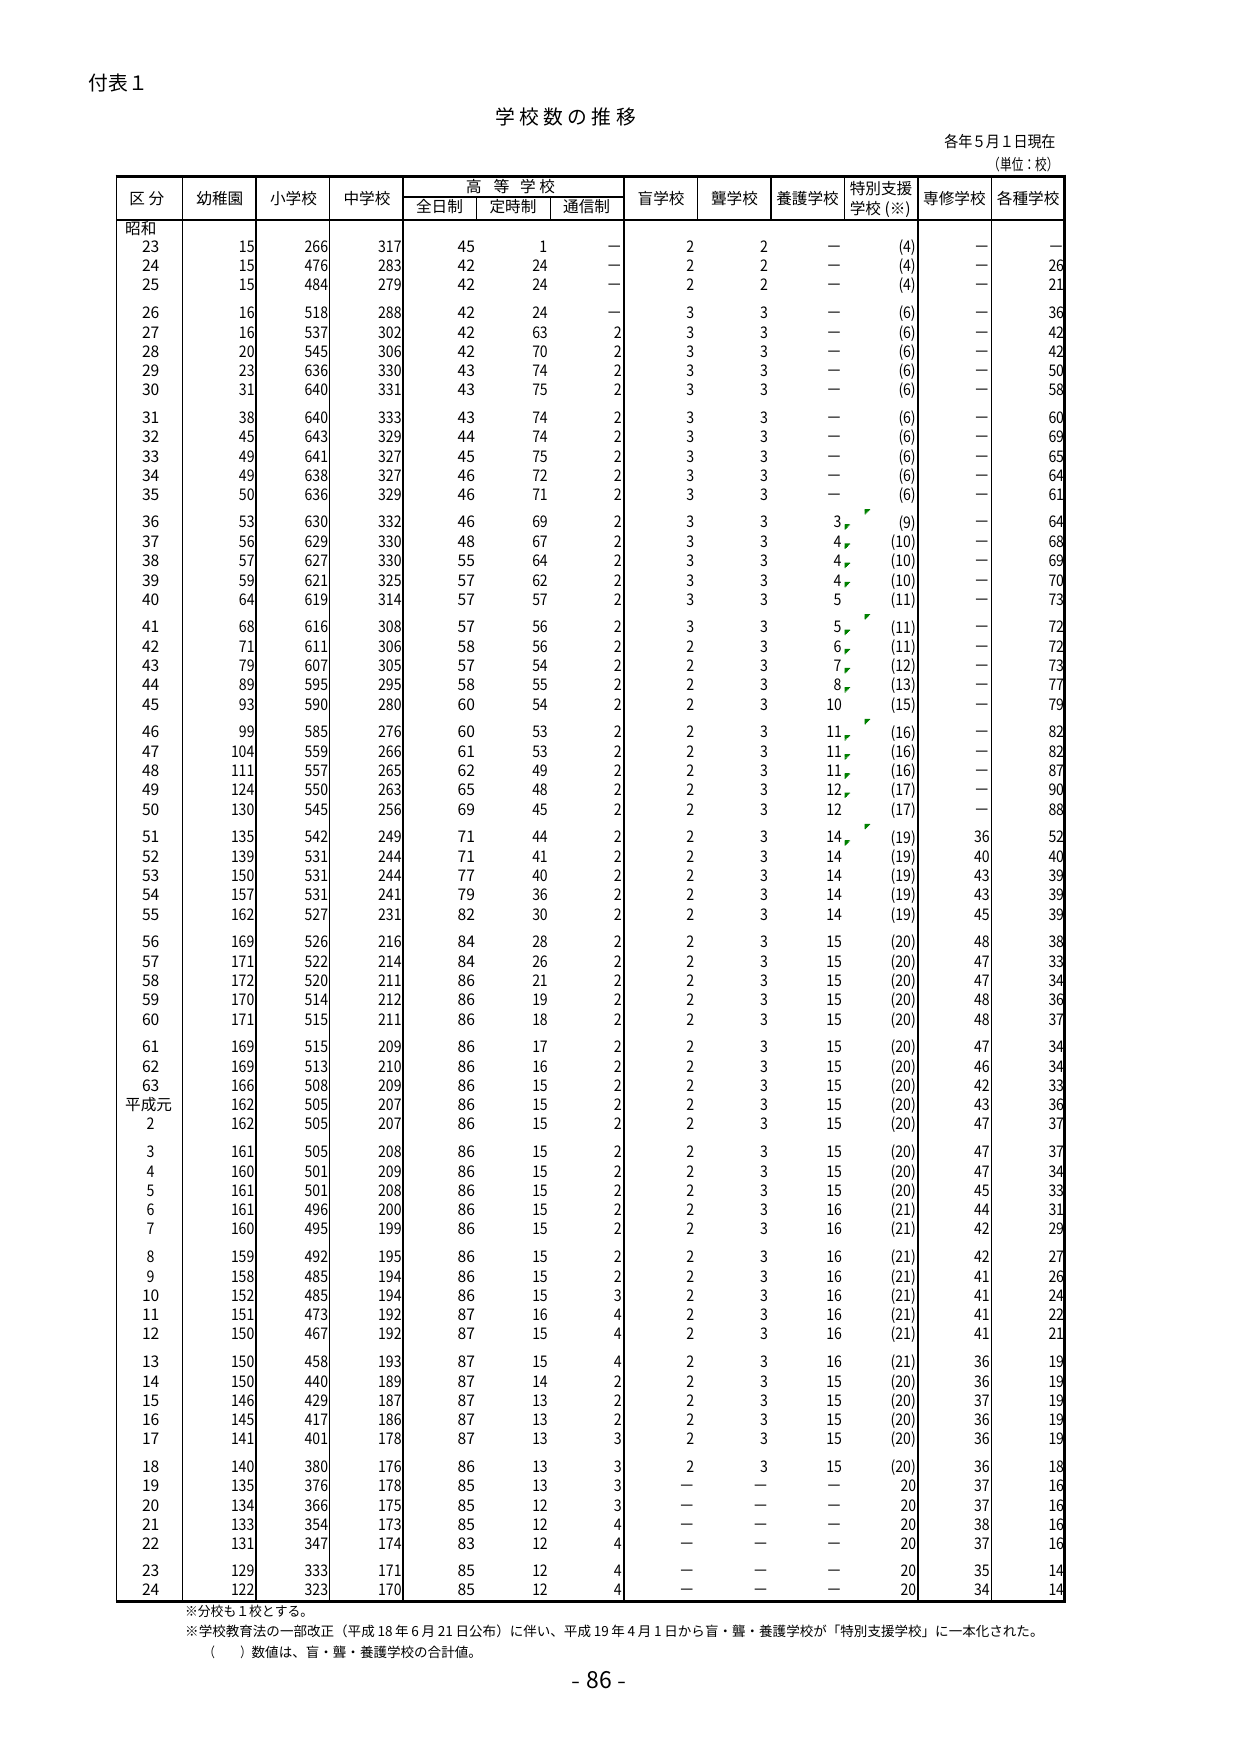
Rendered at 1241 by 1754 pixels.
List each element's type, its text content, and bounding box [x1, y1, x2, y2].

table_cell 36 [117, 510, 182, 534]
table_cell 56 [183, 534, 255, 553]
table_cell 485 [257, 1269, 329, 1287]
table_cell 208 [330, 1183, 402, 1202]
table_cell 17 [487, 1035, 550, 1059]
table_cell 3 [697, 677, 771, 696]
table_cell 621 [257, 572, 329, 591]
table_cell 30 [117, 382, 182, 405]
table_cell 14 [771, 849, 844, 868]
table_cell 3 [697, 658, 771, 677]
table_cell 86 [404, 1269, 487, 1287]
table_cell [330, 221, 402, 238]
table_cell 昭和 [117, 221, 182, 238]
table_cell 3 [697, 615, 771, 639]
table_cell 15 [487, 1097, 550, 1116]
table_cell 12 [117, 1326, 182, 1349]
table_cell 45 [183, 429, 255, 448]
table_cell 2 [625, 658, 697, 677]
table_cell 140 [183, 1454, 255, 1478]
table_cell 2 [625, 1059, 697, 1078]
table_cell 15 [771, 1393, 844, 1411]
table_cell － [697, 1583, 771, 1600]
table_cell 2 [550, 1183, 623, 1202]
table_cell 4 [550, 1516, 623, 1535]
table_cell 629 [257, 534, 329, 553]
table_cell 3 [697, 887, 771, 906]
table_cell 3 [550, 1497, 623, 1516]
table_cell 全日制 [404, 198, 476, 219]
text 学 校 数 の 推 移 [495, 101, 689, 130]
table_cell － [992, 239, 1063, 258]
table_cell 241 [330, 887, 402, 906]
table_cell 15 [487, 1164, 550, 1183]
table_cell 2 [550, 1164, 623, 1183]
table_cell (20) [845, 954, 917, 973]
table_cell 23 [183, 363, 255, 382]
table_header 幼稚園 [183, 178, 255, 219]
table_cell [487, 221, 550, 238]
table_cell 20 [845, 1559, 917, 1583]
table_cell 3 [697, 1221, 771, 1244]
table_cell 68 [992, 534, 1063, 553]
table_cell 71 [404, 825, 487, 849]
table_cell 47 [919, 954, 991, 973]
table_cell 56 [487, 639, 550, 658]
table_cell 20 [845, 1478, 917, 1497]
table_cell 3 [697, 1454, 771, 1478]
table_cell 3 [625, 510, 697, 534]
table_cell 2 [625, 1393, 697, 1411]
table_cell 3 [697, 930, 771, 954]
table_cell 41 [487, 849, 550, 868]
table_cell 42 [919, 1221, 991, 1244]
table_cell 3 [697, 429, 771, 448]
table_cell 16 [771, 1269, 844, 1287]
table_cell 14 [992, 1583, 1063, 1600]
table_header 養護学校 [772, 178, 844, 219]
table_cell 550 [257, 782, 329, 801]
table_cell 2 [550, 363, 623, 382]
table_cell － [919, 782, 991, 801]
table_cell 61 [992, 486, 1063, 510]
table_cell 2 [625, 1454, 697, 1478]
table_cell 2 [550, 744, 623, 763]
table_cell 212 [330, 992, 402, 1011]
table_cell (21) [845, 1202, 917, 1221]
table_cell － [919, 429, 991, 448]
table_cell 33 [992, 954, 1063, 973]
table_cell 69 [992, 553, 1063, 572]
table_cell 249 [330, 825, 402, 849]
table_cell 314 [330, 591, 402, 615]
table_cell 231 [330, 906, 402, 930]
table_cell 333 [330, 405, 402, 429]
table_cell － [697, 1535, 771, 1559]
table_cell 15 [487, 1078, 550, 1097]
table_cell 43 [919, 868, 991, 887]
table_cell 557 [257, 763, 329, 782]
table_cell 77 [992, 677, 1063, 696]
table_cell 158 [183, 1269, 255, 1287]
table_cell － [919, 744, 991, 763]
table_cell 15 [771, 1035, 844, 1059]
table_cell 33 [992, 1078, 1063, 1097]
table_cell 99 [183, 720, 255, 744]
table_cell 70 [487, 344, 550, 362]
table_cell (6) [845, 301, 917, 324]
table_cell (6) [845, 382, 917, 405]
table_cell 24 [487, 258, 550, 277]
table_cell 209 [330, 1035, 402, 1059]
table_cell 508 [257, 1078, 329, 1097]
table_cell 3 [697, 468, 771, 486]
table_cell 86 [404, 992, 487, 1011]
table_cell 145 [183, 1411, 255, 1431]
table_cell 37 [992, 1116, 1063, 1140]
table_cell 8 [117, 1245, 182, 1268]
table_cell 317 [330, 239, 402, 258]
table_cell 84 [404, 954, 487, 973]
table_cell [550, 221, 623, 238]
table_cell 380 [257, 1454, 329, 1478]
table_cell － [919, 677, 991, 696]
table_cell 43 [404, 382, 487, 405]
table_cell 2 [625, 1326, 697, 1349]
table_cell 283 [330, 258, 402, 277]
table_cell 3 [625, 324, 697, 343]
table_cell 15 [487, 1183, 550, 1202]
table_cell 3 [697, 1373, 771, 1392]
table_cell 3 [697, 696, 771, 720]
table_cell (20) [845, 1059, 917, 1078]
table_cell 162 [183, 1097, 255, 1116]
table_cell (21) [845, 1326, 917, 1349]
table_cell 49 [487, 763, 550, 782]
table_cell 48 [487, 782, 550, 801]
table_cell 15 [487, 1269, 550, 1287]
table_cell 12 [487, 1535, 550, 1559]
table_cell 2 [625, 720, 697, 744]
table_cell 2 [550, 639, 623, 658]
table_cell － [771, 277, 844, 301]
table_header 区 分 [117, 178, 182, 219]
table_cell 484 [257, 277, 329, 301]
table_cell 57 [404, 615, 487, 639]
table_cell 43 [117, 658, 182, 677]
table_cell 194 [330, 1288, 402, 1307]
table_cell 15 [487, 1245, 550, 1268]
table_cell 169 [183, 1059, 255, 1078]
table_cell 52 [117, 849, 182, 868]
table_cell 636 [257, 363, 329, 382]
table_cell 3 [550, 1454, 623, 1478]
table_cell 2 [625, 1373, 697, 1392]
table_cell (20) [845, 1140, 917, 1163]
table_cell (19) [845, 887, 917, 906]
table_cell 24 [487, 301, 550, 324]
table_cell 3 [550, 1431, 623, 1454]
table_cell 492 [257, 1245, 329, 1268]
table_header 特別支援学校 (※) [845, 178, 917, 219]
table_cell 47 [919, 1140, 991, 1163]
table_cell 3 [625, 405, 697, 429]
table_cell 2 [550, 906, 623, 930]
table_cell (21) [845, 1269, 917, 1287]
table_cell 216 [330, 930, 402, 954]
table_cell － [625, 1559, 697, 1583]
table_cell 199 [330, 1221, 402, 1244]
table_cell 2 [625, 782, 697, 801]
table_cell 186 [330, 1411, 402, 1431]
table_cell 12 [771, 801, 844, 825]
table_cell 52 [992, 825, 1063, 849]
table_cell 195 [330, 1245, 402, 1268]
table_cell 85 [404, 1559, 487, 1583]
table_cell 43 [404, 405, 487, 429]
table_cell 24 [117, 258, 182, 277]
table_cell 619 [257, 591, 329, 615]
table_cell 2 [625, 1183, 697, 1202]
table_cell 485 [257, 1288, 329, 1307]
table_cell (19) [845, 868, 917, 887]
table_cell 15 [771, 1011, 844, 1035]
table_cell － [919, 591, 991, 615]
table_cell 162 [183, 906, 255, 930]
table_cell － [625, 1583, 697, 1600]
table_cell 266 [257, 239, 329, 258]
table_cell 77 [404, 868, 487, 887]
table_cell 2 [625, 930, 697, 954]
table_cell 522 [257, 954, 329, 973]
table_cell － [919, 572, 991, 591]
table_cell 45 [919, 1183, 991, 1202]
table_cell 3 [697, 1245, 771, 1268]
table_cell 31 [117, 405, 182, 429]
table_cell 2 [625, 1411, 697, 1431]
table_cell 327 [330, 468, 402, 486]
table_cell 2 [550, 1221, 623, 1244]
table_cell 58 [404, 639, 487, 658]
table_cell 71 [404, 849, 487, 868]
table_cell 3 [697, 906, 771, 930]
table_cell 2 [550, 486, 623, 510]
table_cell 16 [771, 1288, 844, 1307]
table_cell 2 [550, 1269, 623, 1287]
table_cell 48 [117, 763, 182, 782]
table_cell (10) [845, 553, 917, 572]
table_cell 3 [697, 1350, 771, 1373]
table_cell 3 [697, 1307, 771, 1326]
table_cell 244 [330, 849, 402, 868]
table_cell 3 [697, 1011, 771, 1035]
table_header 聾学校 [698, 178, 770, 219]
table_cell 35 [117, 486, 182, 510]
table_cell 12 [771, 782, 844, 801]
table_cell 211 [330, 1011, 402, 1035]
table_cell 640 [257, 405, 329, 429]
table_cell 5 [117, 1183, 182, 1202]
table_cell (19) [845, 825, 917, 849]
table_cell 15 [117, 1393, 182, 1411]
table_cell 72 [487, 468, 550, 486]
table_cell 2 [550, 448, 623, 467]
table_cell 21 [487, 973, 550, 992]
table_cell 46 [404, 510, 487, 534]
table_cell 2 [117, 1116, 182, 1140]
table_cell 79 [183, 658, 255, 677]
table_cell (10) [845, 572, 917, 591]
table_cell 41 [919, 1288, 991, 1307]
table_cell 3 [625, 534, 697, 553]
table_cell 62 [487, 572, 550, 591]
table_cell 53 [117, 868, 182, 887]
table_cell 84 [404, 930, 487, 954]
table_cell 53 [183, 510, 255, 534]
table_cell 47 [919, 1035, 991, 1059]
table_cell 3 [550, 1288, 623, 1307]
table_cell 69 [404, 801, 487, 825]
table_cell (11) [845, 615, 917, 639]
table_cell 3 [625, 615, 697, 639]
table_cell 29 [992, 1221, 1063, 1244]
table_cell 86 [404, 1245, 487, 1268]
table_cell (19) [845, 906, 917, 930]
table_cell 16 [992, 1497, 1063, 1516]
table_cell 50 [992, 363, 1063, 382]
table_cell (9) [845, 510, 917, 534]
table_cell 2 [625, 849, 697, 868]
table_cell － [919, 468, 991, 486]
table_cell 47 [919, 1164, 991, 1183]
table_cell 2 [625, 801, 697, 825]
table_cell 37 [919, 1393, 991, 1411]
table_cell 20 [845, 1583, 917, 1600]
table_cell [771, 221, 844, 238]
table_cell 5 [771, 591, 844, 615]
table_cell 3 [697, 801, 771, 825]
table_cell 505 [257, 1140, 329, 1163]
table_cell 36 [992, 1097, 1063, 1116]
table_cell 170 [183, 992, 255, 1011]
table_cell 平成元 [117, 1097, 182, 1116]
table_cell 4 [550, 1307, 623, 1326]
table_cell 19 [117, 1478, 182, 1497]
table_cell (21) [845, 1288, 917, 1307]
table_cell 37 [992, 1011, 1063, 1035]
table_cell － [771, 1497, 844, 1516]
table_cell － [771, 301, 844, 324]
table_cell 87 [404, 1411, 487, 1431]
table_cell 2 [550, 1097, 623, 1116]
table_cell 505 [257, 1116, 329, 1140]
table_cell [257, 221, 329, 238]
table_cell 42 [919, 1245, 991, 1268]
table_cell (20) [845, 1116, 917, 1140]
table_cell 24 [992, 1288, 1063, 1307]
table_cell 86 [404, 1202, 487, 1221]
table_cell 20 [845, 1516, 917, 1535]
table_cell 2 [625, 992, 697, 1011]
table_cell 44 [919, 1202, 991, 1221]
table_cell 57 [487, 591, 550, 615]
table_cell 15 [771, 1116, 844, 1140]
table_cell 376 [257, 1478, 329, 1497]
table_cell 306 [330, 344, 402, 362]
table_cell － [771, 429, 844, 448]
table_cell 58 [117, 973, 182, 992]
table_cell 193 [330, 1350, 402, 1373]
table_cell 47 [919, 973, 991, 992]
table_cell 3 [697, 868, 771, 887]
table_cell 11 [771, 744, 844, 763]
table_cell 48 [919, 930, 991, 954]
table_cell 16 [771, 1202, 844, 1221]
table_cell 210 [330, 1059, 402, 1078]
table_cell 595 [257, 677, 329, 696]
table_cell 3 [697, 849, 771, 868]
table_cell 87 [404, 1431, 487, 1454]
table_cell 16 [771, 1326, 844, 1349]
table_cell (11) [845, 639, 917, 658]
table_cell 545 [257, 801, 329, 825]
table_cell 19 [487, 992, 550, 1011]
table_cell [697, 221, 771, 238]
text ※分校も１校とする。 [185, 1603, 1123, 1619]
table_cell 37 [919, 1535, 991, 1559]
table_cell 3 [697, 1140, 771, 1163]
table_cell 15 [771, 1164, 844, 1183]
table_cell (20) [845, 930, 917, 954]
table_cell 607 [257, 658, 329, 677]
table_cell 2 [550, 1078, 623, 1097]
table_cell 44 [117, 677, 182, 696]
table_cell － [550, 277, 623, 301]
table_cell 42 [404, 258, 487, 277]
table_cell 150 [183, 1350, 255, 1373]
table_cell 129 [183, 1559, 255, 1583]
table_cell 2 [550, 696, 623, 720]
table_cell 327 [330, 448, 402, 467]
table_cell 3 [697, 992, 771, 1011]
table_cell 55 [487, 677, 550, 696]
table_cell 178 [330, 1431, 402, 1454]
table_cell 2 [625, 1097, 697, 1116]
table_cell 2 [550, 973, 623, 992]
table_cell － [550, 301, 623, 324]
table_cell 86 [404, 1221, 487, 1244]
table_cell 87 [404, 1326, 487, 1349]
table_cell 42 [919, 1078, 991, 1097]
table_cell 4 [771, 553, 844, 572]
table_cell 87 [404, 1373, 487, 1392]
table_cell 36 [919, 1373, 991, 1392]
table_cell 15 [487, 1221, 550, 1244]
table_cell 531 [257, 887, 329, 906]
table_cell － [771, 258, 844, 277]
table_cell (20) [845, 1078, 917, 1097]
table_cell (21) [845, 1245, 917, 1268]
table_cell 2 [550, 849, 623, 868]
table_cell 82 [404, 906, 487, 930]
table_cell 169 [183, 1035, 255, 1059]
table_cell 520 [257, 973, 329, 992]
table_cell 16 [183, 301, 255, 324]
table_cell (20) [845, 1035, 917, 1059]
table_cell 86 [404, 1454, 487, 1478]
table_cell 3 [697, 363, 771, 382]
table_cell 15 [487, 1326, 550, 1349]
table_cell 2 [625, 744, 697, 763]
table_cell (20) [845, 1411, 917, 1431]
table_cell － [771, 405, 844, 429]
table_cell 2 [625, 1078, 697, 1097]
table_cell 2 [625, 1245, 697, 1268]
table_cell 3 [697, 324, 771, 343]
table_cell 1 [487, 239, 550, 258]
table_cell 611 [257, 639, 329, 658]
table_cell 3 [697, 553, 771, 572]
table_cell (10) [845, 534, 917, 553]
table_cell 27 [992, 1245, 1063, 1268]
table_cell 58 [992, 382, 1063, 405]
table_cell 256 [330, 801, 402, 825]
table_cell 3 [697, 1411, 771, 1431]
text （ ）数値は、盲・聾・養護学校の合計値。 [204, 1642, 1123, 1662]
table_cell 505 [257, 1097, 329, 1116]
table_cell 9 [117, 1269, 182, 1287]
table_cell 57 [404, 591, 487, 615]
table_cell (6) [845, 429, 917, 448]
table_cell 13 [487, 1431, 550, 1454]
table_cell － [697, 1478, 771, 1497]
table_cell － [919, 344, 991, 362]
table_cell － [919, 301, 991, 324]
table_cell 16 [487, 1307, 550, 1326]
table_cell 2 [550, 429, 623, 448]
table_cell 2 [625, 639, 697, 658]
table_cell 60 [117, 1011, 182, 1035]
table_cell 20 [845, 1497, 917, 1516]
table_cell 330 [330, 534, 402, 553]
table_cell 46 [919, 1059, 991, 1078]
table_cell 13 [487, 1478, 550, 1497]
table_cell 3 [697, 510, 771, 534]
table_cell (20) [845, 1431, 917, 1454]
table_cell 59 [183, 572, 255, 591]
text ※学校教育法の一部改正（平成18年6月21日公布）に伴い、平成19年4月1日から盲・聾・養護学校が「特別支援学校」に一本化された。 [185, 1621, 1123, 1640]
table_cell (21) [845, 1307, 917, 1326]
table_cell － [919, 510, 991, 534]
table_cell 34 [992, 1035, 1063, 1059]
table_cell 36 [992, 992, 1063, 1011]
table_cell 3 [697, 720, 771, 744]
table_cell 2 [625, 868, 697, 887]
table_cell 3 [697, 1269, 771, 1287]
table_cell 15 [183, 277, 255, 301]
table_cell － [697, 1559, 771, 1583]
table_cell 2 [625, 1221, 697, 1244]
table_cell 15 [771, 1373, 844, 1392]
table_cell 23 [117, 1559, 182, 1583]
table_cell (20) [845, 1454, 917, 1478]
table_cell 211 [330, 973, 402, 992]
table_cell (16) [845, 763, 917, 782]
table_cell 3 [697, 1078, 771, 1097]
table_cell 141 [183, 1431, 255, 1454]
table_cell 40 [117, 591, 182, 615]
table_cell 36 [487, 887, 550, 906]
table_cell [183, 221, 255, 238]
table_cell 170 [330, 1583, 402, 1600]
table_cell 590 [257, 696, 329, 720]
table_cell 19 [992, 1350, 1063, 1373]
table_cell 73 [992, 658, 1063, 677]
table_cell 4 [771, 572, 844, 591]
table_cell 2 [625, 1164, 697, 1183]
table_cell 86 [404, 1078, 487, 1097]
table_cell 87 [404, 1350, 487, 1373]
table_cell 7 [117, 1221, 182, 1244]
table_cell 21 [992, 277, 1063, 301]
table_cell 2 [625, 973, 697, 992]
table_cell 56 [117, 930, 182, 954]
table_cell 12 [487, 1559, 550, 1583]
table_cell 41 [919, 1269, 991, 1287]
table_cell 74 [487, 363, 550, 382]
table_cell 64 [992, 510, 1063, 534]
table_cell 72 [992, 639, 1063, 658]
table_cell 15 [771, 1183, 844, 1202]
table_cell 2 [625, 1140, 697, 1163]
table_cell 15 [487, 1288, 550, 1307]
table_cell 207 [330, 1116, 402, 1140]
table_cell (16) [845, 744, 917, 763]
table_cell [845, 221, 917, 238]
table_cell 192 [330, 1307, 402, 1326]
table_cell 537 [257, 324, 329, 343]
table_cell 160 [183, 1164, 255, 1183]
table_cell 71 [183, 639, 255, 658]
table_cell － [919, 258, 991, 277]
table_cell 130 [183, 801, 255, 825]
table_cell 616 [257, 615, 329, 639]
table_cell 501 [257, 1183, 329, 1202]
table_cell (4) [845, 258, 917, 277]
table_cell 26 [992, 1269, 1063, 1287]
table_cell 515 [257, 1011, 329, 1035]
table_cell 20 [845, 1535, 917, 1559]
table_cell (16) [845, 720, 917, 744]
table_cell 514 [257, 992, 329, 1011]
table_cell 2 [625, 1269, 697, 1287]
table_cell 45 [404, 239, 487, 258]
table_cell 14 [487, 1373, 550, 1392]
table_cell 347 [257, 1535, 329, 1559]
table_cell 2 [625, 1202, 697, 1221]
table_cell 3 [697, 405, 771, 429]
table_cell [625, 221, 697, 238]
table_cell 28 [117, 344, 182, 362]
table_cell 150 [183, 868, 255, 887]
table_cell 2 [550, 868, 623, 887]
table_cell 16 [487, 1059, 550, 1078]
table_cell 280 [330, 696, 402, 720]
table_cell 39 [992, 868, 1063, 887]
table_header 高 [404, 178, 487, 196]
table_cell 29 [117, 363, 182, 382]
table_cell 325 [330, 572, 402, 591]
table_cell 16 [771, 1350, 844, 1373]
table_cell 14 [992, 1559, 1063, 1583]
table_cell － [771, 1559, 844, 1583]
table_cell 19 [992, 1411, 1063, 1431]
table_cell 161 [183, 1202, 255, 1221]
table_cell 643 [257, 429, 329, 448]
table_header 専修学校 [919, 178, 991, 219]
table_cell 518 [257, 301, 329, 324]
table_cell － [919, 534, 991, 553]
table_cell 2 [625, 1431, 697, 1454]
table_cell 34 [992, 1059, 1063, 1078]
table_cell 636 [257, 486, 329, 510]
table_cell 2 [550, 825, 623, 849]
table_cell 152 [183, 1288, 255, 1307]
table_cell 174 [330, 1535, 402, 1559]
text （単位：校） [988, 152, 1123, 174]
table_cell 150 [183, 1326, 255, 1349]
table_cell 169 [183, 930, 255, 954]
table_cell (6) [845, 448, 917, 467]
table_cell 54 [487, 658, 550, 677]
table_cell 2 [550, 1373, 623, 1392]
table_cell 209 [330, 1164, 402, 1183]
table_cell 279 [330, 277, 402, 301]
table_cell 15 [771, 1059, 844, 1078]
table_cell 2 [550, 1245, 623, 1268]
table_cell 3 [625, 429, 697, 448]
table_cell 3 [625, 572, 697, 591]
table_cell 173 [330, 1516, 402, 1535]
table_cell － [919, 639, 991, 658]
table_cell 458 [257, 1350, 329, 1373]
table_cell － [771, 1583, 844, 1600]
table_cell 30 [487, 906, 550, 930]
table_cell 53 [487, 720, 550, 744]
table_cell 54 [117, 887, 182, 906]
table_cell 4 [117, 1164, 182, 1183]
table_cell 60 [992, 405, 1063, 429]
table_cell 15 [771, 930, 844, 954]
table_cell 74 [487, 405, 550, 429]
table_cell 86 [404, 1097, 487, 1116]
table_cell 333 [257, 1559, 329, 1583]
table_cell 15 [487, 1140, 550, 1163]
table_cell 41 [919, 1307, 991, 1326]
table_cell 187 [330, 1393, 402, 1411]
table_cell 2 [550, 1059, 623, 1078]
table_cell 288 [330, 301, 402, 324]
table_cell 16 [992, 1516, 1063, 1535]
table_cell 2 [550, 1011, 623, 1035]
table_cell 263 [330, 782, 402, 801]
table_cell 3 [697, 639, 771, 658]
table_cell 2 [550, 572, 623, 591]
table_cell 159 [183, 1245, 255, 1268]
table_cell 214 [330, 954, 402, 973]
table_cell 531 [257, 849, 329, 868]
table_cell 3 [697, 763, 771, 782]
table_cell 40 [992, 849, 1063, 868]
table_cell 15 [771, 992, 844, 1011]
table_cell 3 [625, 344, 697, 362]
table_cell 440 [257, 1373, 329, 1392]
table_cell 124 [183, 782, 255, 801]
table_cell 2 [625, 763, 697, 782]
table_cell 3 [697, 1164, 771, 1183]
table_cell 2 [625, 1116, 697, 1140]
table_header 盲学校 [625, 178, 697, 219]
table_cell 15 [771, 1411, 844, 1431]
table_cell 75 [487, 382, 550, 405]
table_cell 60 [404, 720, 487, 744]
table_cell 2 [550, 658, 623, 677]
table_cell 166 [183, 1078, 255, 1097]
table_cell 131 [183, 1535, 255, 1559]
table_cell 162 [183, 1116, 255, 1140]
table_cell 630 [257, 510, 329, 534]
table_cell [919, 221, 991, 238]
table_cell 32 [117, 429, 182, 448]
table_cell 14 [771, 825, 844, 849]
table_cell 85 [404, 1516, 487, 1535]
table_cell 20 [183, 344, 255, 362]
table_cell 2 [550, 1116, 623, 1140]
table_cell 3 [697, 954, 771, 973]
table_cell 13 [487, 1393, 550, 1411]
table_cell 331 [330, 382, 402, 405]
table_cell 18 [117, 1454, 182, 1478]
table_cell 161 [183, 1183, 255, 1202]
table_cell 2 [625, 906, 697, 930]
table_cell － [550, 239, 623, 258]
table_cell 55 [404, 553, 487, 572]
table_cell － [919, 696, 991, 720]
table_cell 75 [487, 448, 550, 467]
table_cell 189 [330, 1373, 402, 1392]
table_cell (6) [845, 324, 917, 343]
table_cell － [919, 239, 991, 258]
table_cell 4 [550, 1326, 623, 1349]
table_cell 65 [992, 448, 1063, 467]
table_cell (6) [845, 486, 917, 510]
table_cell 3 [625, 553, 697, 572]
table_cell 330 [330, 553, 402, 572]
table_cell 42 [992, 324, 1063, 343]
table_cell 62 [404, 763, 487, 782]
table_cell 104 [183, 744, 255, 763]
table_cell 61 [404, 744, 487, 763]
table_cell 20 [117, 1497, 182, 1516]
table_cell 54 [487, 696, 550, 720]
table_cell － [771, 239, 844, 258]
table_cell 2 [697, 239, 771, 258]
table_cell (20) [845, 1393, 917, 1411]
table_cell 2 [550, 591, 623, 615]
table_cell 82 [992, 744, 1063, 763]
table_cell (12) [845, 658, 917, 677]
table_cell 2 [625, 825, 697, 849]
table_cell 42 [117, 639, 182, 658]
table_cell 542 [257, 825, 329, 849]
table_cell 33 [117, 448, 182, 467]
table_cell 87 [404, 1307, 487, 1326]
table_header 等 [487, 178, 513, 196]
table_cell 194 [330, 1269, 402, 1287]
table_cell 2 [550, 1411, 623, 1431]
table_cell 16 [183, 324, 255, 343]
table_cell 21 [992, 1326, 1063, 1349]
table_cell 134 [183, 1497, 255, 1516]
table_cell 12 [487, 1583, 550, 1600]
table_cell 2 [550, 344, 623, 362]
table_cell 3 [697, 825, 771, 849]
table_cell 86 [404, 1011, 487, 1035]
table_cell 16 [992, 1535, 1063, 1559]
table_cell 330 [330, 363, 402, 382]
table_cell 45 [919, 906, 991, 930]
table_cell 79 [992, 696, 1063, 720]
table_cell 86 [404, 1140, 487, 1163]
table_cell (6) [845, 363, 917, 382]
table_cell 175 [330, 1497, 402, 1516]
table_cell 2 [625, 258, 697, 277]
table_cell 19 [992, 1431, 1063, 1454]
table_cell 44 [487, 825, 550, 849]
table_cell 86 [404, 1116, 487, 1140]
table_cell 295 [330, 677, 402, 696]
table_cell 40 [919, 849, 991, 868]
table_cell 15 [771, 1454, 844, 1478]
table_cell 2 [550, 887, 623, 906]
table_cell 34 [117, 468, 182, 486]
table_cell 69 [992, 429, 1063, 448]
table_cell 16 [771, 1221, 844, 1244]
table_cell 2 [625, 887, 697, 906]
table_cell 2 [550, 510, 623, 534]
table_cell 2 [625, 1011, 697, 1035]
table_cell － [919, 801, 991, 825]
table_cell － [771, 324, 844, 343]
table_cell (20) [845, 973, 917, 992]
table_cell 85 [404, 1478, 487, 1497]
table_cell 59 [117, 992, 182, 1011]
table_cell 14 [771, 906, 844, 930]
table_cell 266 [330, 744, 402, 763]
table_cell 526 [257, 930, 329, 954]
table_cell － [625, 1497, 697, 1516]
table_cell 39 [992, 887, 1063, 906]
table_cell 86 [404, 1183, 487, 1202]
table_cell 21 [117, 1516, 182, 1535]
table_cell 135 [183, 1478, 255, 1497]
table_cell (4) [845, 277, 917, 301]
table_cell 12 [487, 1497, 550, 1516]
table_cell 3 [697, 744, 771, 763]
table_cell 545 [257, 344, 329, 362]
table_cell 19 [992, 1393, 1063, 1411]
table_cell 515 [257, 1035, 329, 1059]
table_cell (17) [845, 782, 917, 801]
subtitle 各年５月１日現在 [944, 129, 1123, 152]
table_cell 417 [257, 1411, 329, 1431]
table_cell (11) [845, 591, 917, 615]
table_cell (4) [845, 239, 917, 258]
table_cell 13 [117, 1350, 182, 1373]
table_cell 15 [487, 1116, 550, 1140]
table_cell 244 [330, 868, 402, 887]
table_cell 43 [919, 1097, 991, 1116]
table_cell 2 [625, 954, 697, 973]
table_cell 332 [330, 510, 402, 534]
table_cell 7 [771, 658, 844, 677]
table_cell 63 [117, 1078, 182, 1097]
table_cell 2 [550, 782, 623, 801]
table_cell 42 [404, 344, 487, 362]
table_cell (20) [845, 1164, 917, 1183]
table_cell 93 [183, 696, 255, 720]
table_cell － [919, 363, 991, 382]
table_cell 10 [117, 1288, 182, 1307]
table_cell 42 [404, 324, 487, 343]
table_cell 69 [487, 510, 550, 534]
table_cell 6 [117, 1202, 182, 1221]
table_cell － [625, 1516, 697, 1535]
table_cell 302 [330, 324, 402, 343]
table_cell 354 [257, 1516, 329, 1535]
table_cell 70 [992, 572, 1063, 591]
table_cell 3 [697, 1183, 771, 1202]
table_cell (20) [845, 1373, 917, 1392]
table_cell － [771, 486, 844, 510]
table_cell 34 [919, 1583, 991, 1600]
table_cell 85 [404, 1583, 487, 1600]
table_cell 36 [992, 301, 1063, 324]
table_cell 36 [919, 825, 991, 849]
table_cell － [919, 553, 991, 572]
table_cell 3 [697, 973, 771, 992]
table_cell － [625, 1478, 697, 1497]
table_cell 3 [625, 486, 697, 510]
table_cell 641 [257, 448, 329, 467]
table_cell 17 [117, 1431, 182, 1454]
table_cell 15 [183, 258, 255, 277]
table_cell 3 [697, 1393, 771, 1411]
table_cell 39 [117, 572, 182, 591]
table_cell 12 [487, 1516, 550, 1535]
table_cell 56 [487, 615, 550, 639]
table_cell 28 [487, 930, 550, 954]
table_cell 35 [919, 1559, 991, 1583]
table_cell 161 [183, 1140, 255, 1163]
table_cell 2 [550, 615, 623, 639]
table_cell 15 [183, 239, 255, 258]
table_cell 79 [404, 887, 487, 906]
table_cell 50 [183, 486, 255, 510]
table_cell 86 [404, 1059, 487, 1078]
table_cell 146 [183, 1393, 255, 1411]
table_cell 2 [625, 677, 697, 696]
table_cell 48 [919, 1011, 991, 1035]
table_cell 37 [919, 1478, 991, 1497]
table_cell 429 [257, 1393, 329, 1411]
table_cell 171 [330, 1559, 402, 1583]
table_cell 531 [257, 868, 329, 887]
table_cell 178 [330, 1478, 402, 1497]
table_cell 38 [117, 553, 182, 572]
table_cell － [625, 1535, 697, 1559]
table_cell 2 [625, 239, 697, 258]
table_cell 24 [117, 1583, 182, 1600]
table_cell 3 [697, 1097, 771, 1116]
table_cell 2 [550, 1035, 623, 1059]
table_cell 48 [404, 534, 487, 553]
table_cell 15 [487, 1350, 550, 1373]
table_cell － [919, 405, 991, 429]
table_cell 2 [550, 382, 623, 405]
table_cell 86 [404, 1164, 487, 1183]
table_cell 207 [330, 1097, 402, 1116]
table_cell 36 [919, 1411, 991, 1431]
table_cell (15) [845, 696, 917, 720]
table_cell (20) [845, 992, 917, 1011]
table_cell 401 [257, 1431, 329, 1454]
table_cell [404, 221, 487, 238]
table_cell 4 [550, 1559, 623, 1583]
table_cell 3 [625, 363, 697, 382]
table_cell 16 [771, 1245, 844, 1268]
table_header 小学校 [257, 178, 329, 219]
table_cell (21) [845, 1350, 917, 1373]
table_cell 57 [117, 954, 182, 973]
table_cell 定時制 [477, 198, 550, 219]
table_cell 8 [771, 677, 844, 696]
table_cell 73 [992, 591, 1063, 615]
table_cell 13 [487, 1454, 550, 1478]
table_cell 585 [257, 720, 329, 744]
table_cell 3 [625, 468, 697, 486]
table_cell 133 [183, 1516, 255, 1535]
table_cell 22 [117, 1535, 182, 1559]
table_cell 41 [117, 615, 182, 639]
table_cell 171 [183, 1011, 255, 1035]
table_cell 31 [992, 1202, 1063, 1221]
table_cell － [771, 1516, 844, 1535]
table_cell － [919, 763, 991, 782]
table_cell (20) [845, 1183, 917, 1202]
table_cell 2 [550, 1140, 623, 1163]
table_cell 49 [183, 448, 255, 467]
table_cell (6) [845, 468, 917, 486]
table_cell 200 [330, 1202, 402, 1221]
table_cell 527 [257, 906, 329, 930]
table_cell － [697, 1497, 771, 1516]
table_cell 171 [183, 954, 255, 973]
table_cell 2 [625, 1350, 697, 1373]
table_cell 33 [992, 1183, 1063, 1202]
table_cell 49 [117, 782, 182, 801]
table_cell 37 [117, 534, 182, 553]
table_cell 57 [404, 572, 487, 591]
table_cell 51 [117, 825, 182, 849]
table_cell 306 [330, 639, 402, 658]
table_cell 3 [625, 382, 697, 405]
table_cell 64 [992, 468, 1063, 486]
table_cell 3 [697, 1326, 771, 1349]
table_cell 4 [550, 1350, 623, 1373]
table_cell 2 [550, 801, 623, 825]
table_cell 2 [625, 1307, 697, 1326]
table_cell 513 [257, 1059, 329, 1078]
table_cell 638 [257, 468, 329, 486]
table_cell 3 [625, 591, 697, 615]
table_cell 67 [487, 534, 550, 553]
table_cell 2 [550, 553, 623, 572]
table_cell － [919, 277, 991, 301]
table_cell － [771, 363, 844, 382]
table_cell 4 [550, 1583, 623, 1600]
table_cell 151 [183, 1307, 255, 1326]
table_cell 111 [183, 763, 255, 782]
table_cell 86 [404, 1035, 487, 1059]
table_cell 323 [257, 1583, 329, 1600]
table_cell － [919, 324, 991, 343]
table_cell 3 [697, 301, 771, 324]
table_cell － [919, 382, 991, 405]
table_cell 3 [625, 301, 697, 324]
table_cell 85 [404, 1497, 487, 1516]
table_cell (13) [845, 677, 917, 696]
table_cell 36 [919, 1350, 991, 1373]
table_cell － [919, 448, 991, 467]
table_cell 3 [697, 382, 771, 405]
table_cell 2 [550, 1393, 623, 1411]
table_cell － [697, 1516, 771, 1535]
table_cell 25 [117, 277, 182, 301]
table_cell 495 [257, 1221, 329, 1244]
table_cell 22 [992, 1307, 1063, 1326]
table_cell 3 [697, 486, 771, 510]
table_cell 10 [771, 696, 844, 720]
table_cell 176 [330, 1454, 402, 1478]
table_cell － [919, 720, 991, 744]
table_cell － [550, 258, 623, 277]
table_cell 38 [183, 405, 255, 429]
table_cell 38 [992, 930, 1063, 954]
subtitle 付表１ [88, 67, 154, 96]
table_cell 36 [919, 1431, 991, 1454]
table_cell 38 [919, 1516, 991, 1535]
table_cell 19 [992, 1373, 1063, 1392]
table_cell 46 [404, 468, 487, 486]
table_cell 2 [625, 1035, 697, 1059]
table_cell 82 [992, 720, 1063, 744]
table_cell 3 [697, 782, 771, 801]
table_cell 3 [550, 1478, 623, 1497]
table_cell 57 [183, 553, 255, 572]
table_cell 37 [919, 1497, 991, 1516]
table_cell － [771, 1535, 844, 1559]
table_cell － [919, 658, 991, 677]
table_cell 496 [257, 1202, 329, 1221]
table_cell － [771, 344, 844, 362]
table_cell 49 [183, 468, 255, 486]
table_cell 46 [404, 486, 487, 510]
table_cell 4 [771, 534, 844, 553]
table_cell 2 [625, 696, 697, 720]
table_cell 65 [404, 782, 487, 801]
table_cell (20) [845, 1097, 917, 1116]
table_cell 2 [550, 763, 623, 782]
table_cell 150 [183, 1373, 255, 1392]
table_cell － [919, 486, 991, 510]
table_cell 501 [257, 1164, 329, 1183]
table_header 学 校 [514, 178, 623, 196]
table_cell 64 [487, 553, 550, 572]
table_cell 192 [330, 1326, 402, 1349]
table_cell 329 [330, 429, 402, 448]
table_cell 42 [404, 301, 487, 324]
table_cell 3 [697, 448, 771, 467]
table_cell 18 [992, 1454, 1063, 1478]
table_cell 5 [771, 615, 844, 639]
table_cell 48 [919, 992, 991, 1011]
table_cell (6) [845, 344, 917, 362]
table_cell 4 [550, 1535, 623, 1559]
table_cell 18 [487, 1011, 550, 1035]
table_cell 55 [117, 906, 182, 930]
table_cell 6 [771, 639, 844, 658]
table_cell 2 [550, 324, 623, 343]
table_cell 2 [550, 534, 623, 553]
table_cell 87 [992, 763, 1063, 782]
table_cell 3 [697, 1202, 771, 1221]
table_cell 45 [117, 696, 182, 720]
table_cell 62 [117, 1059, 182, 1078]
table_cell 2 [550, 720, 623, 744]
table_cell 16 [992, 1478, 1063, 1497]
table_cell 40 [487, 868, 550, 887]
table_cell 45 [404, 448, 487, 467]
table_cell 42 [404, 277, 487, 301]
table_cell 39 [992, 906, 1063, 930]
table_cell 26 [117, 301, 182, 324]
table_cell 476 [257, 258, 329, 277]
table_cell 3 [771, 510, 844, 534]
table_cell 26 [992, 258, 1063, 277]
table_cell 26 [487, 954, 550, 973]
table_cell 45 [487, 801, 550, 825]
table_cell 559 [257, 744, 329, 763]
table_cell 3 [625, 448, 697, 467]
table_cell 172 [183, 973, 255, 992]
table_cell 90 [992, 782, 1063, 801]
table_cell 74 [487, 429, 550, 448]
table_cell 329 [330, 486, 402, 510]
table_cell 64 [183, 591, 255, 615]
table_cell 71 [487, 486, 550, 510]
table_cell 68 [183, 615, 255, 639]
table_cell 50 [117, 801, 182, 825]
table_header 中学校 [330, 178, 402, 219]
table_cell 87 [404, 1393, 487, 1411]
table_cell 31 [183, 382, 255, 405]
table_cell 3 [697, 1288, 771, 1307]
table_cell 46 [117, 720, 182, 744]
table_cell 通信制 [551, 198, 623, 219]
table_cell 2 [550, 677, 623, 696]
table_cell 157 [183, 887, 255, 906]
table_cell 2 [550, 468, 623, 486]
table_cell 44 [404, 429, 487, 448]
table_cell 11 [771, 763, 844, 782]
table_cell 2 [550, 992, 623, 1011]
table_cell 15 [487, 1202, 550, 1221]
table_cell 13 [487, 1411, 550, 1431]
table_cell 57 [404, 658, 487, 677]
table_cell 14 [771, 868, 844, 887]
table_cell 15 [771, 954, 844, 973]
table_cell 36 [919, 1454, 991, 1478]
table_cell 308 [330, 615, 402, 639]
table_cell － [771, 382, 844, 405]
table_cell 15 [771, 1140, 844, 1163]
table_cell 34 [992, 973, 1063, 992]
table_cell 42 [992, 344, 1063, 362]
table_cell 11 [117, 1307, 182, 1326]
table_cell 366 [257, 1497, 329, 1516]
table_cell 37 [992, 1140, 1063, 1163]
table_cell 14 [117, 1373, 182, 1392]
table_cell 3 [117, 1140, 182, 1163]
table_cell 3 [697, 1431, 771, 1454]
table_cell 139 [183, 849, 255, 868]
table_cell (19) [845, 849, 917, 868]
table_cell 305 [330, 658, 402, 677]
table_header 各種学校 [992, 178, 1063, 219]
table_cell 473 [257, 1307, 329, 1326]
table_cell 122 [183, 1583, 255, 1600]
table_cell 276 [330, 720, 402, 744]
table_cell 2 [550, 1202, 623, 1221]
table_cell 2 [625, 1288, 697, 1307]
table_cell － [771, 448, 844, 467]
table_cell 60 [404, 696, 487, 720]
table_cell 23 [117, 239, 182, 258]
table_cell (17) [845, 801, 917, 825]
table_cell 640 [257, 382, 329, 405]
table_cell 63 [487, 324, 550, 343]
table_cell 160 [183, 1221, 255, 1244]
table_cell － [771, 1478, 844, 1497]
table_cell 86 [404, 973, 487, 992]
table_cell 3 [697, 534, 771, 553]
table_cell 3 [697, 1035, 771, 1059]
table_cell 2 [550, 405, 623, 429]
table_cell 47 [117, 744, 182, 763]
table_cell 2 [550, 954, 623, 973]
table_cell 265 [330, 763, 402, 782]
table_cell 467 [257, 1326, 329, 1349]
table_cell 53 [487, 744, 550, 763]
table_cell 15 [771, 973, 844, 992]
table_cell 15 [771, 1097, 844, 1116]
table_cell 15 [771, 1431, 844, 1454]
table_cell 83 [404, 1535, 487, 1559]
table_cell 2 [697, 277, 771, 301]
table_cell 47 [919, 1116, 991, 1140]
table_cell 43 [919, 887, 991, 906]
table_cell － [919, 615, 991, 639]
table_cell 88 [992, 801, 1063, 825]
table_cell 135 [183, 825, 255, 849]
table_cell 41 [919, 1326, 991, 1349]
table_cell 43 [404, 363, 487, 382]
table_cell [992, 221, 1063, 238]
table_cell 89 [183, 677, 255, 696]
table_cell 11 [771, 720, 844, 744]
table_cell 627 [257, 553, 329, 572]
table_cell 3 [697, 591, 771, 615]
table_cell (21) [845, 1221, 917, 1244]
table_cell 72 [992, 615, 1063, 639]
table_cell 2 [550, 930, 623, 954]
table_cell 24 [487, 277, 550, 301]
table_cell (6) [845, 405, 917, 429]
table_cell 14 [771, 887, 844, 906]
table_cell － [771, 468, 844, 486]
table_cell (20) [845, 1011, 917, 1035]
table_cell 58 [404, 677, 487, 696]
table_cell 3 [697, 1059, 771, 1078]
table_cell 16 [771, 1307, 844, 1326]
table_cell 3 [697, 344, 771, 362]
table_cell 208 [330, 1140, 402, 1163]
table_cell 2 [697, 258, 771, 277]
table_cell 3 [697, 1116, 771, 1140]
table_cell 61 [117, 1035, 182, 1059]
table_cell 27 [117, 324, 182, 343]
table_cell 2 [625, 277, 697, 301]
table_cell 16 [117, 1411, 182, 1431]
table_cell 15 [771, 1078, 844, 1097]
table_cell 3 [697, 572, 771, 591]
table_cell 34 [992, 1164, 1063, 1183]
table_cell 86 [404, 1288, 487, 1307]
table_cell 209 [330, 1078, 402, 1097]
